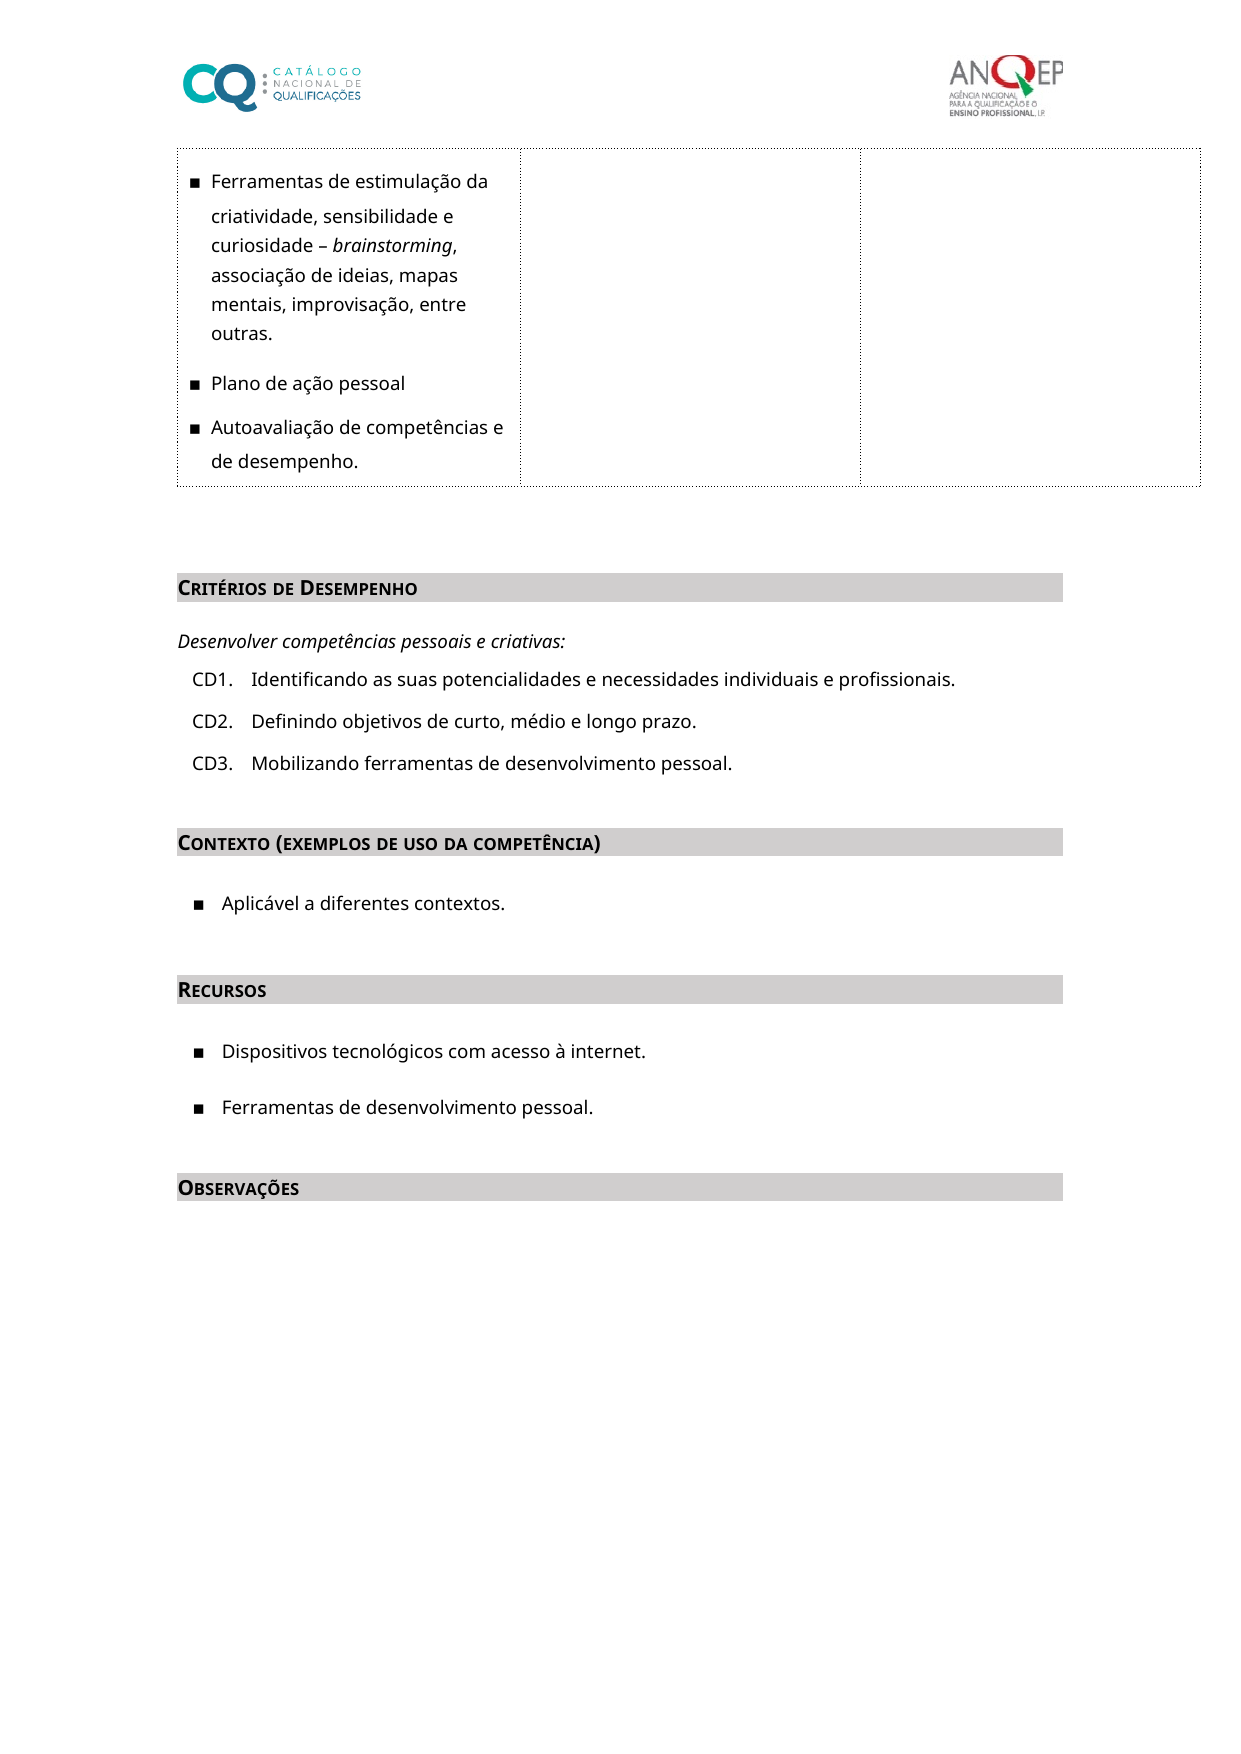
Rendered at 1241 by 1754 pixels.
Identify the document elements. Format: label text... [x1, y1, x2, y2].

text CD2. Definindo objetivos de curto, médio e longo prazo. [192, 708, 1063, 734]
text CD1. Identificando as suas potencialidades e necessidades individuais e profissionais. [192, 666, 1063, 692]
text Contexto (exemplos de uso da competência) [177, 828, 1063, 856]
list Aplicável a diferentes contextos. [192, 883, 1063, 921]
text Observações [177, 1173, 1063, 1201]
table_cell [521, 148, 860, 486]
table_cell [177, 148, 521, 486]
text Critérios de Desempenho [177, 573, 1063, 602]
picture [949, 55, 1063, 119]
list Dispositivos tecnológicos com acesso à internet. [192, 1030, 1063, 1069]
picture [177, 46, 365, 130]
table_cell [860, 148, 1201, 486]
text Recursos [177, 975, 1063, 1004]
list Ferramentas de desenvolvimento pessoal. [192, 1087, 1063, 1126]
text Desenvolver competências pessoais e criativas: [177, 628, 1063, 654]
text CD3. Mobilizando ferramentas de desenvolvimento pessoal. [192, 750, 1063, 775]
